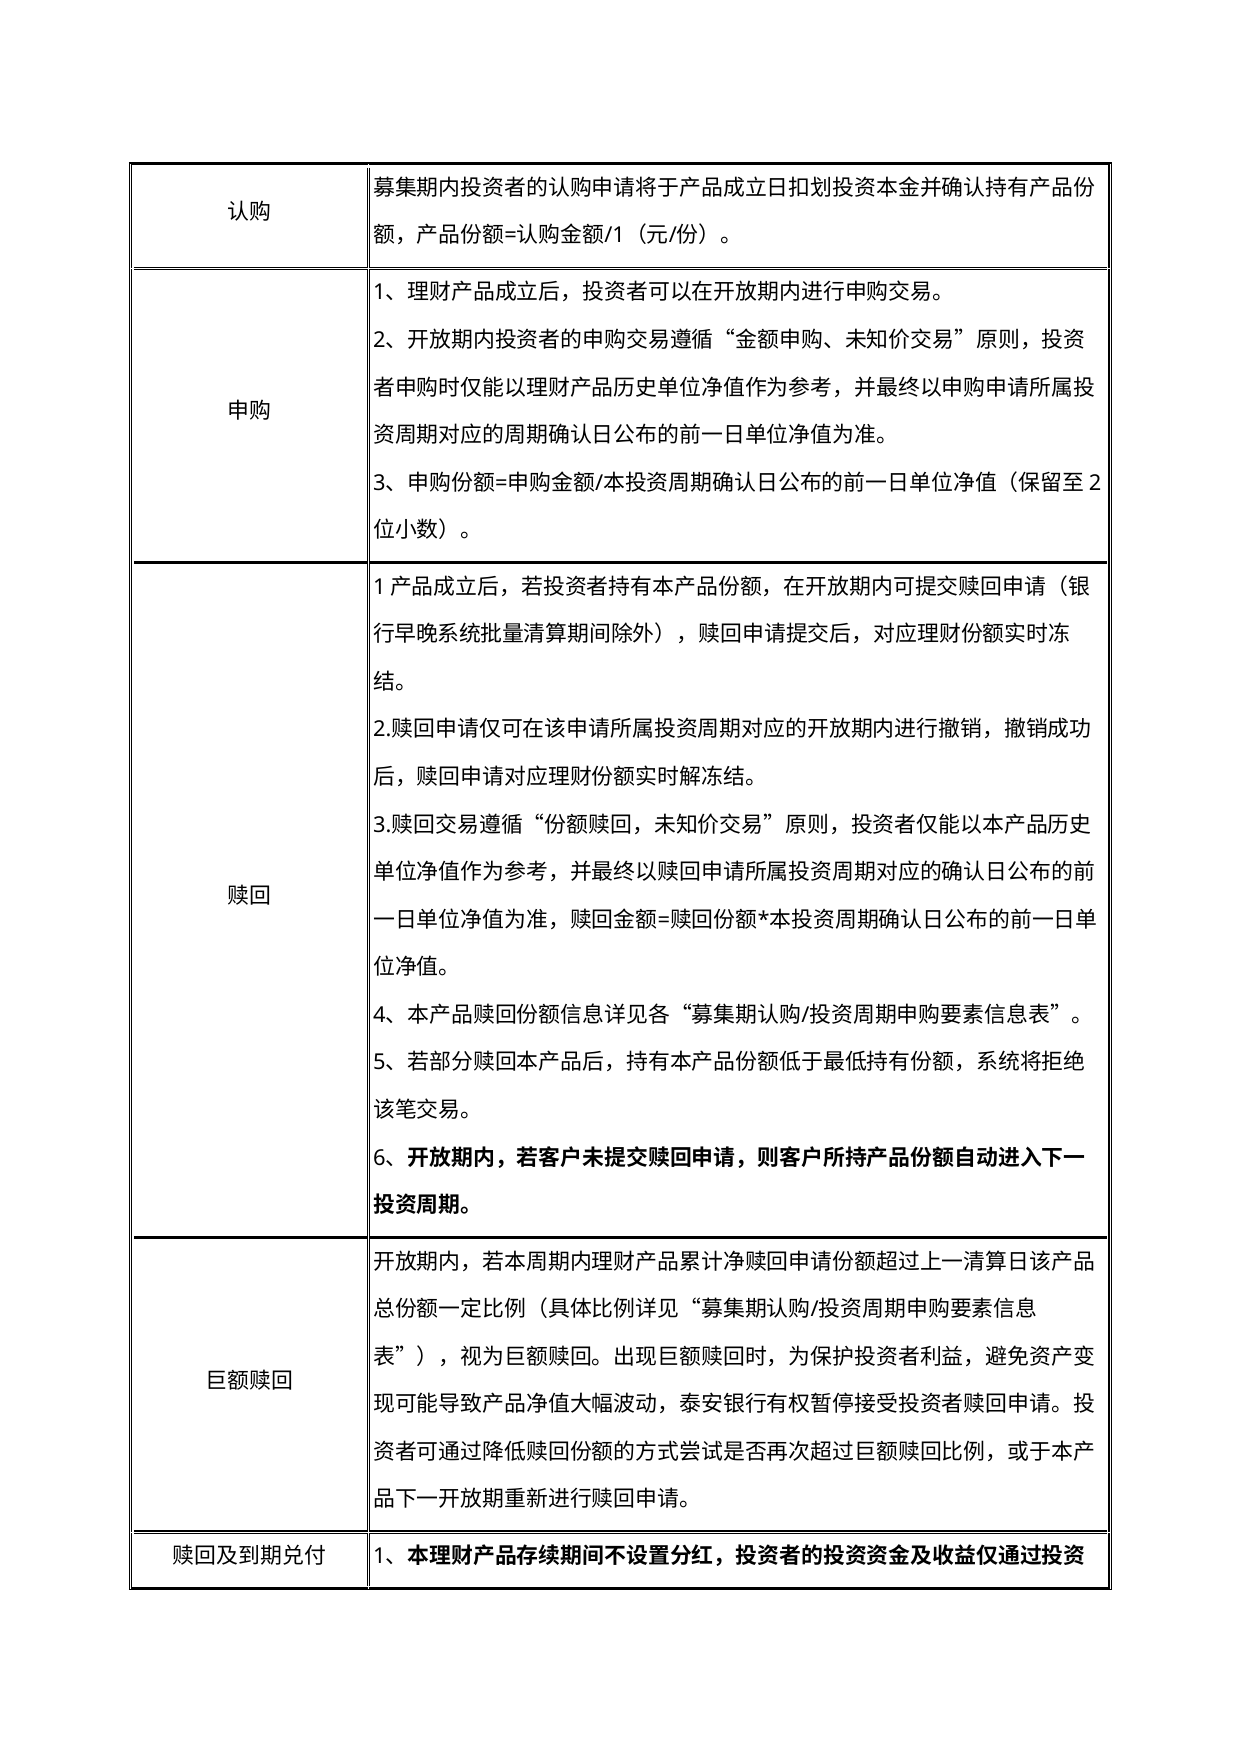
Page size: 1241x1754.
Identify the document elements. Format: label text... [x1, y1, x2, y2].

table_cell 开放期内，若本周期内理财产品累计净赎回申请份额超过上一清算日该产品总份额一定比例（具体比例详见“募集期认购/投资周期申购要素信息表”），视为巨额赎回。出现巨额赎回时，为保护投资者利益，避免资产变现可能导致产品净值大幅波动，泰安银行有权暂停接受投资者赎回申请。投资者可通过降低赎回份额的方式尝试是否再次超过巨额赎回比例，或于本产品下一开放期重新进行赎回申请。 [370, 1236, 1108, 1530]
table_cell 赎回 [132, 561, 367, 1236]
table_cell 申购 [132, 266, 367, 561]
table_cell 1产品成立后，若投资者持有本产品份额，在开放期内可提交赎回申请（银行早晚系统批量清算期间除外），赎回申请提交后，对应理财份额实时冻结。 2.赎回申请仅可在该申请所属投资周期对应的开放期内进行撤销，撤销成功后，赎回申请对应理财份额实时解冻结。 3.赎回交易遵循“份额赎回，未知价交易”原则，投资者仅能以本产品历史单位净值作为参考，并最终以赎回申请所属投资周期对应的确认日公布的前一日单位净值为准，赎回金额=赎回份额*本投资周期确认日公布的前一日单位净值。 4、本产品赎回份额信息详见各“募集期认购/投资周期申购要素信息表”。 5、若部分赎回本产品后，持有本产品份额低于最低持有份额，系统将拒绝该笔交易。 6、开放期内，若客户未提交赎回申请，则客户所持产品份额自动进入下一投资周期。 [370, 561, 1108, 1236]
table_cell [368, 1530, 1109, 1587]
table_cell 赎回及到期兑付 [132, 1530, 368, 1587]
table_cell 巨额赎回 [132, 1236, 367, 1530]
table_cell 认购 [132, 165, 368, 266]
table_cell 募集期内投资者的认购申请将于产品成立日扣划投资本金并确认持有产品份额，产品份额=认购金额/1（元/份）。 [368, 164, 1108, 266]
table_cell 1、理财产品成立后，投资者可以在开放期内进行申购交易。 2、开放期内投资者的申购交易遵循“金额申购、未知价交易”原则，投资者申购时仅能以理财产品历史单位净值作为参考，并最终以申购申请所属投资周期对应的周期确认日公布的前一日单位净值为准。 3、申购份额=申购金额/本投资周期确认日公布的前一日单位净值（保留至2位小数）。 [370, 266, 1109, 561]
